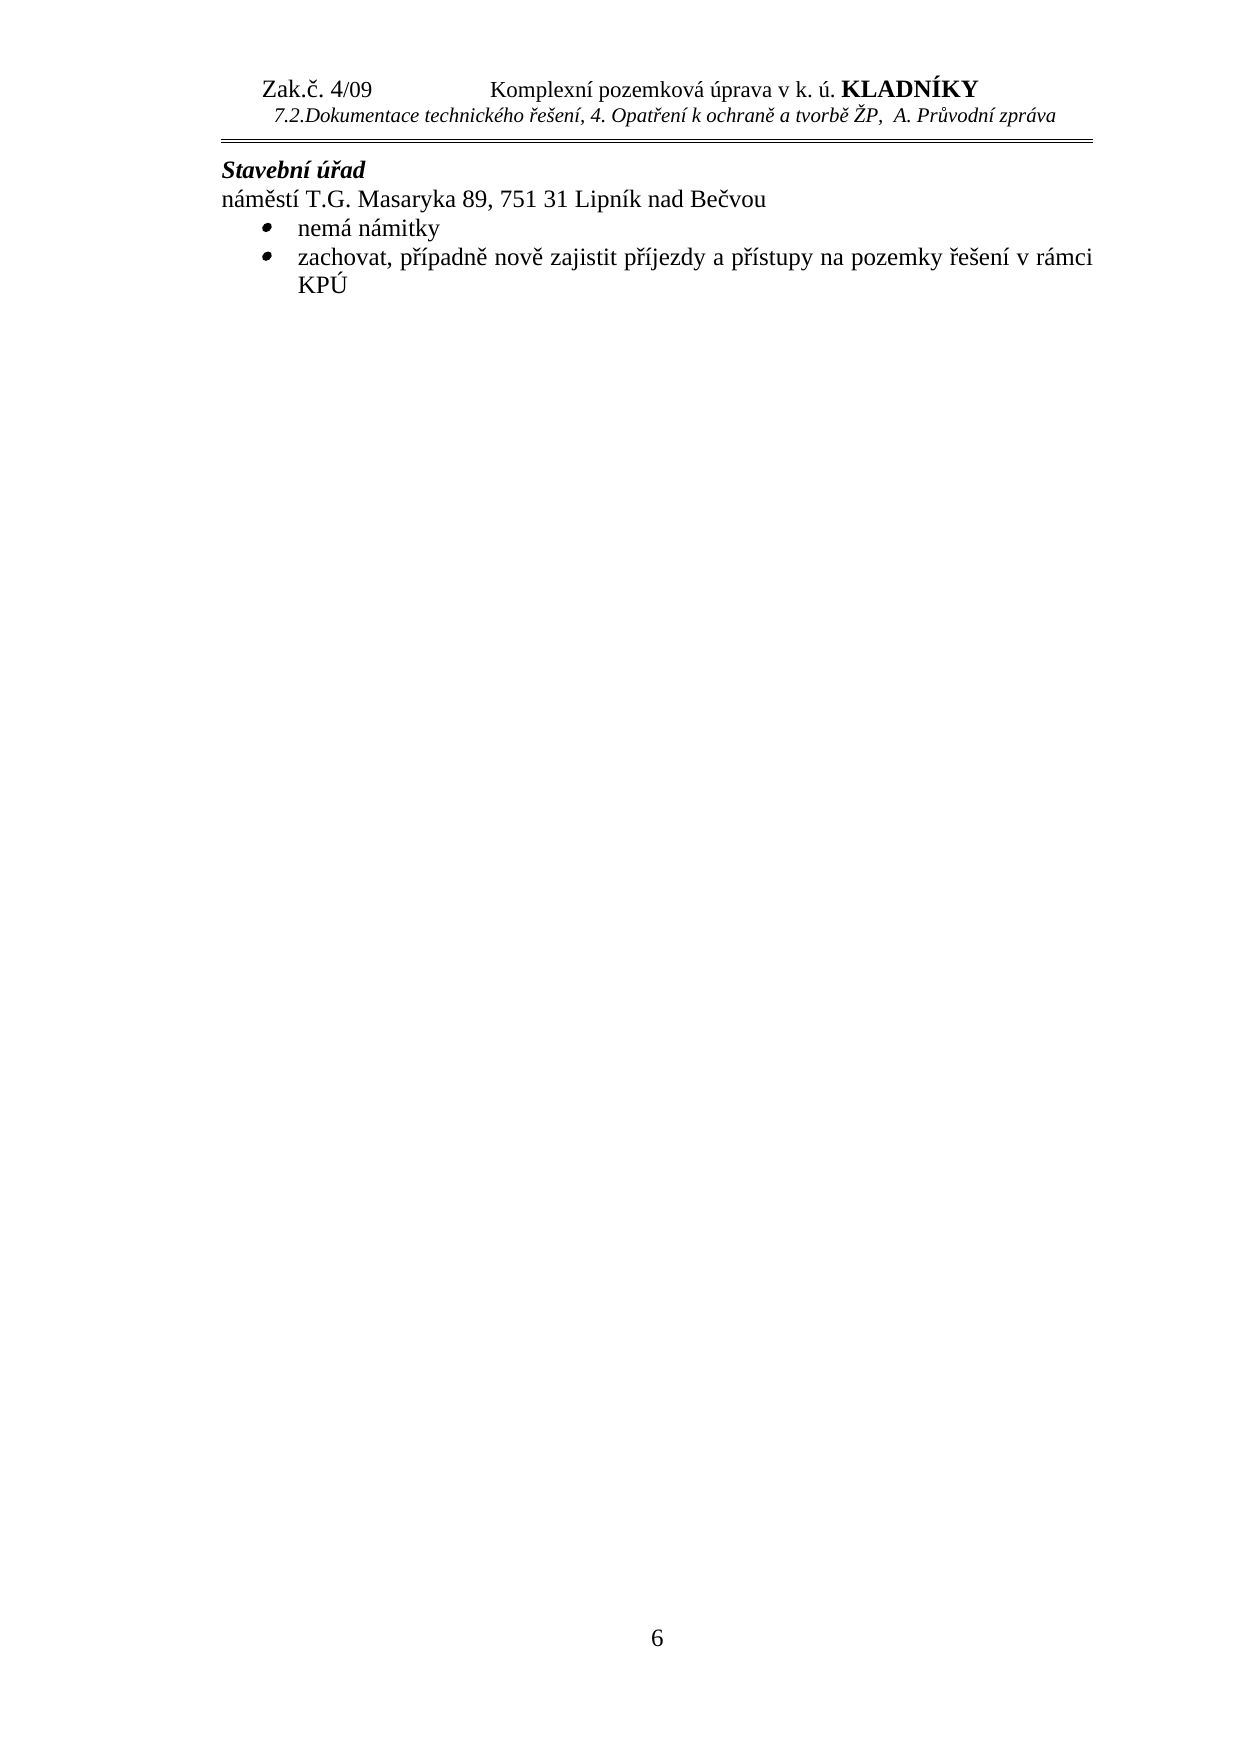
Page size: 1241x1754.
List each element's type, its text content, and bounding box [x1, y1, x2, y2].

text Stavební úřad [148, 155, 1093, 184]
list zachovat, případně nově zajistit příjezdy a přístupy na pozemky řešení v rámci KPÚ [260, 242, 1093, 299]
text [148, 184, 1093, 213]
list nemá námitky [260, 213, 1093, 242]
